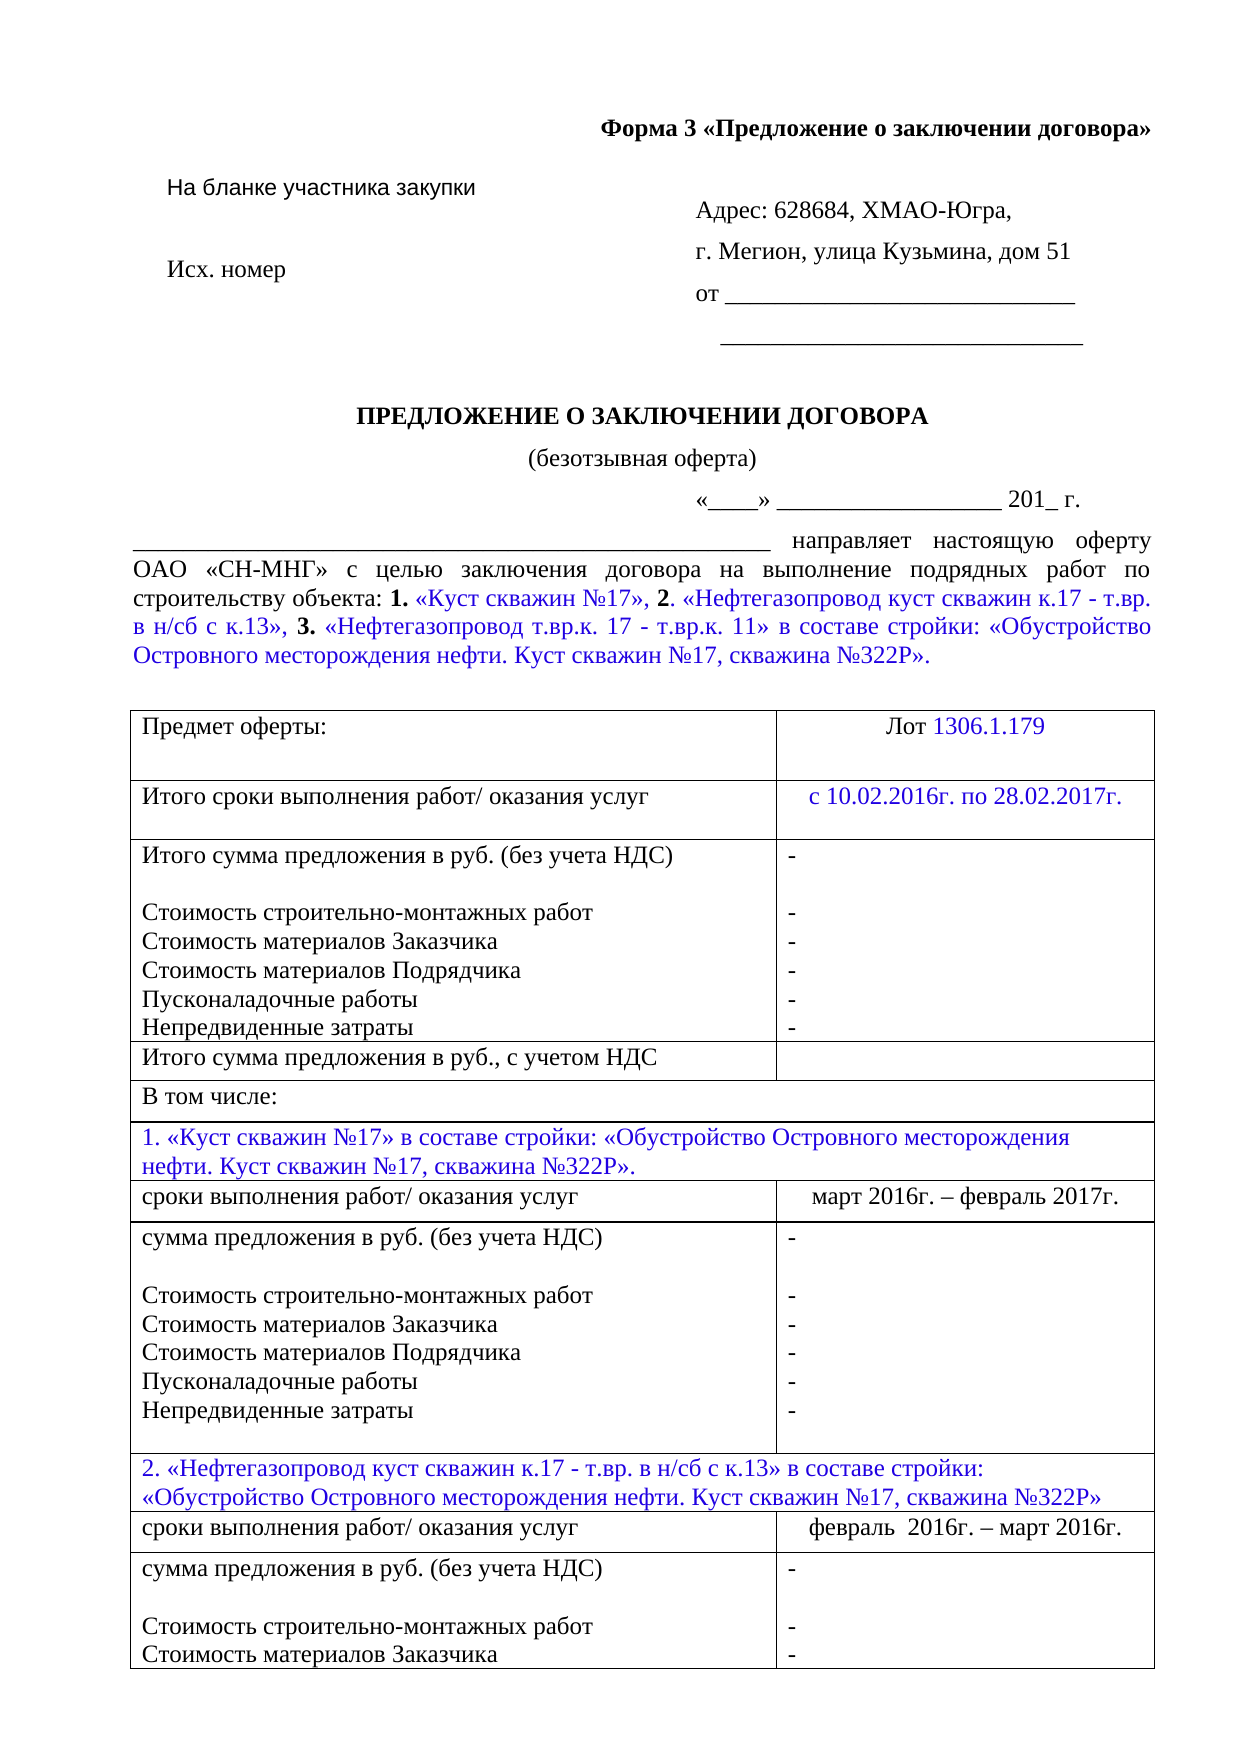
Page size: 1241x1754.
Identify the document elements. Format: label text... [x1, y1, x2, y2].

text (безотзывная оферта) [133, 443, 1152, 471]
table_header Лот 1306.1.179 [777, 711, 1154, 780]
table_cell 2. «Нефтегазопровод куст скважин к.17 - т.вр. в н/сб с к.13» в составе стройки: «Обустройство Островного месторождения нефти. Куст скважин №17, скважина №322Р» [131, 1454, 1154, 1511]
table_cell Итого сумма предложения в руб., с учетом НДС [131, 1042, 776, 1080]
table_header Предмет оферты: [131, 711, 776, 780]
table_cell Итого сроки выполнения работ/ оказания услуг [131, 781, 776, 839]
table_cell 1. «Куст скважин №17» в составе стройки: «Обустройство Островного месторождения нефти. Куст скважин №17, скважина №322Р». [131, 1123, 1154, 1180]
text «____» __________________ 201_ г. [695, 484, 1152, 513]
table_cell февраль 2016г. – март 2016г. [777, 1512, 1154, 1552]
text ПРЕДЛОЖЕНИЕ О ЗАКЛЮЧЕНИИ ДОГОВОРА [133, 401, 1152, 430]
table_cell март 2016г. – февраль 2017г. [777, 1181, 1154, 1221]
text _____________________________ [695, 319, 1152, 348]
table_cell сроки выполнения работ/ оказания услуг [131, 1181, 776, 1221]
text от ____________________________ [695, 278, 1152, 306]
table_cell - - - - - - [777, 1553, 1154, 1668]
table_cell - - - - - - [777, 840, 1154, 1041]
table_cell В том числе: [131, 1081, 1154, 1121]
table_cell - - - - - - [777, 1223, 1154, 1452]
text Форма 3 «Предложение о заключении договора» [133, 113, 1152, 141]
text Адрес: 628684, ХМАО-Югра, [695, 195, 1152, 224]
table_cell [131, 1553, 776, 1668]
table_cell Итого сумма предложения в руб. (без учета НДС) Стоимость строительно-монтажных работ Стоимость материалов Заказчика Стоимость материалов Подрядчика Пусконаладочные работы Непредвиденные затраты [131, 840, 776, 1041]
text г. Мегион, улица Кузьмина, дом 51 [695, 236, 1152, 265]
table_cell с 10.02.2016г. по 28.02.2017г. [777, 781, 1154, 839]
text ___________________________________________________ направляет настоящую оферту ОАО «СН-МНГ» с целью заключения договора на выполнение подрядных работ по строительству объекта: 1. «Куст скважин №17», 2. «Нефтегазопровод куст скважин к.17 - т.вр. в н/сб с к.13», 3. «Нефтегазопровод т.вр.к. 17 - т.вр.к. 11» в составе стройки: «Обустройство Островного месторождения нефти. Куст скважин №17, скважина №322Р». [133, 525, 1152, 669]
table_cell [777, 1042, 1154, 1080]
table_cell сроки выполнения работ/ оказания услуг [131, 1512, 776, 1552]
